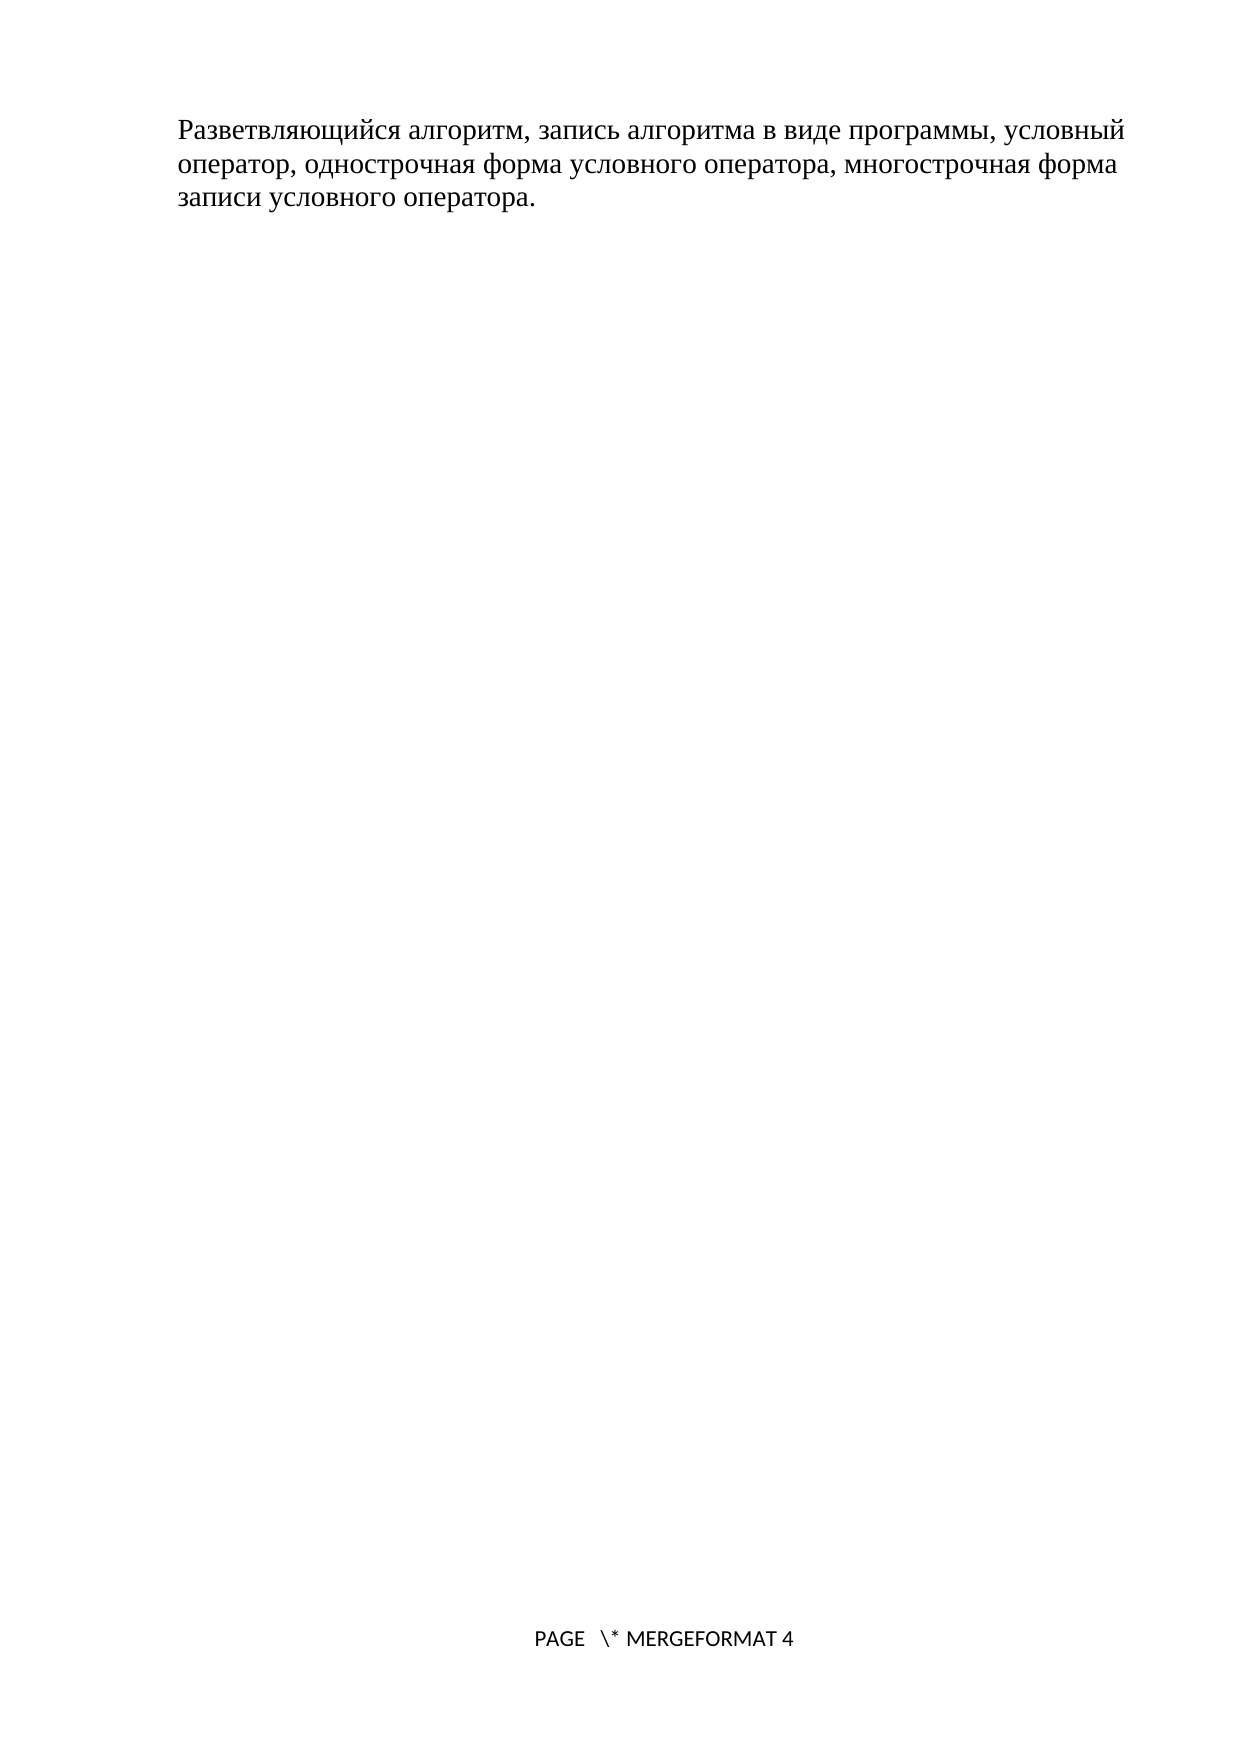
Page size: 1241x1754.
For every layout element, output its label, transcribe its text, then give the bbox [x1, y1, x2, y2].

text Разветвляющийся алгоритм, запись алгоритма в виде программы, условный оператор, однострочная форма условного оператора, многострочная форма записи условного оператора. [177, 112, 1146, 213]
